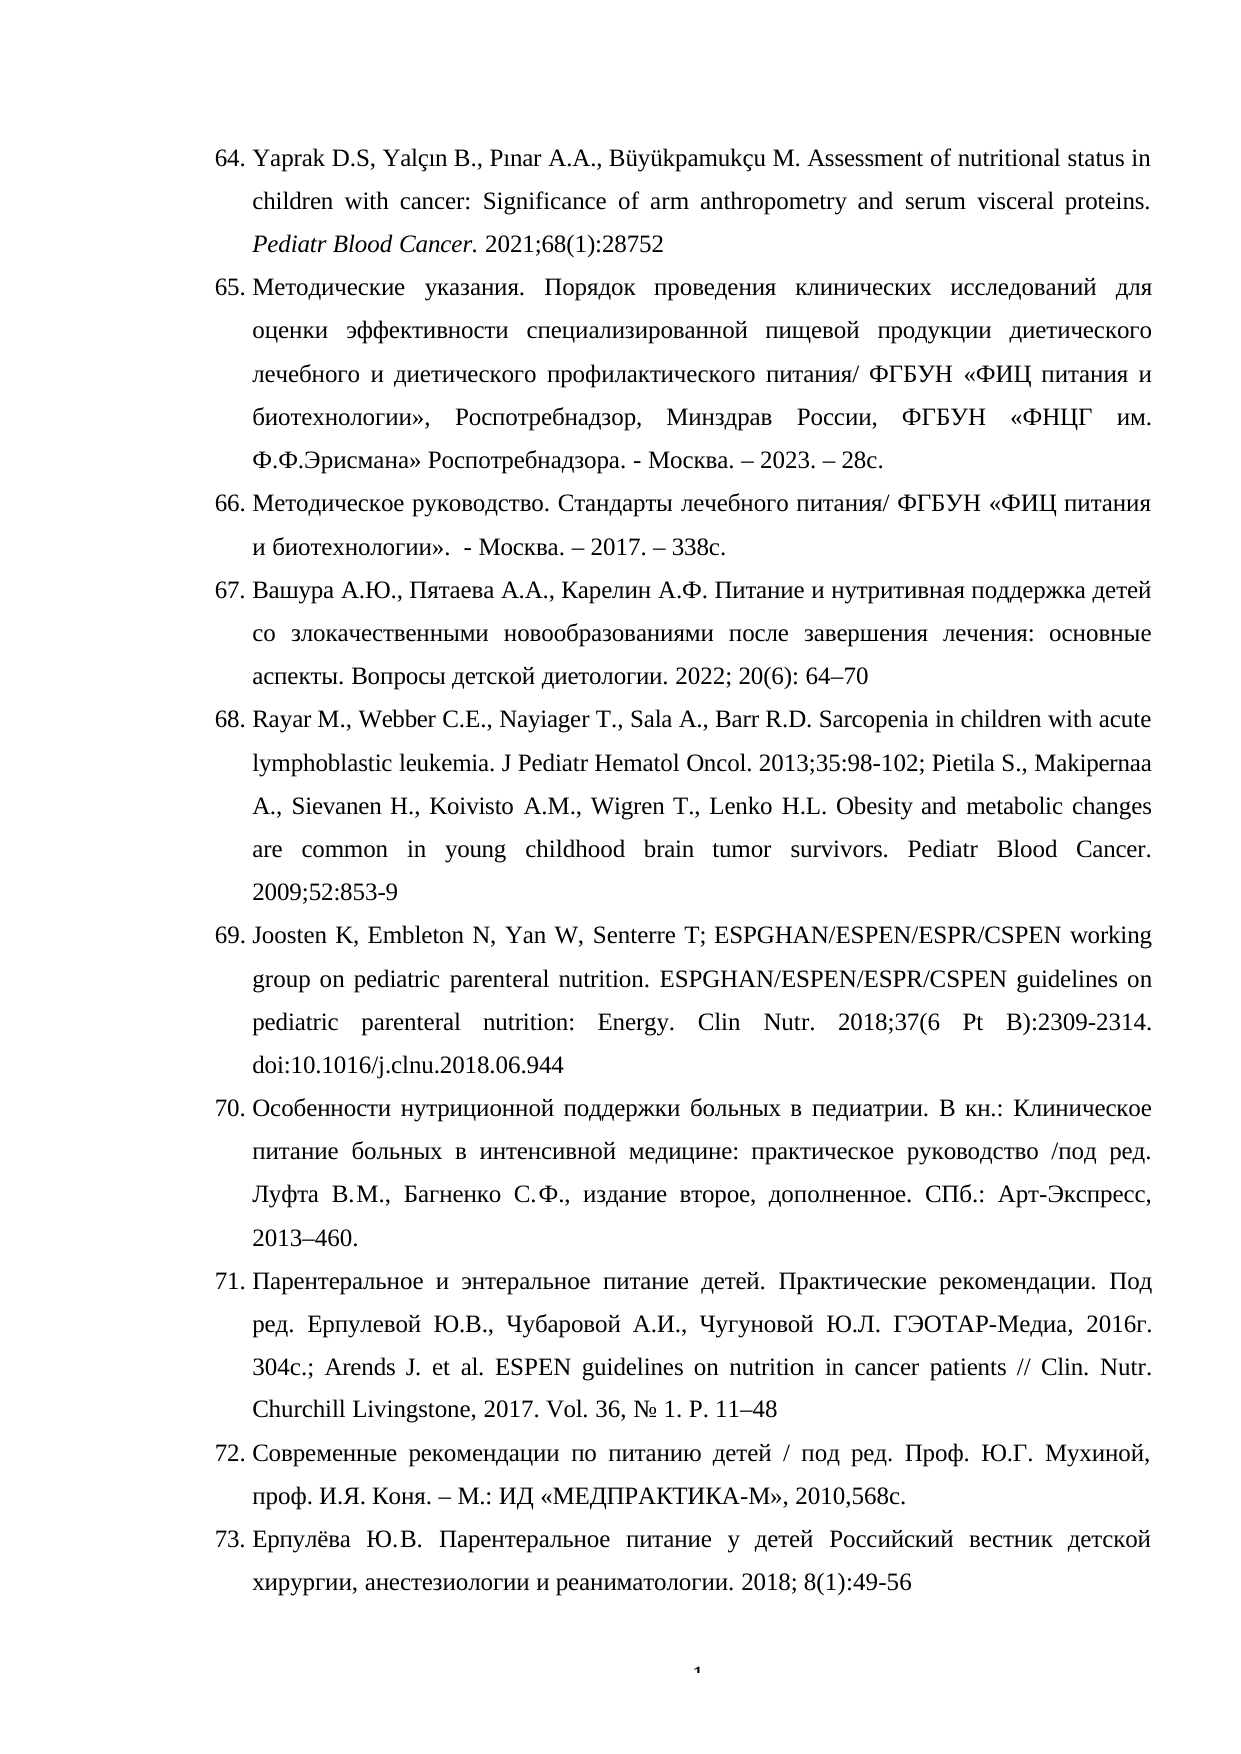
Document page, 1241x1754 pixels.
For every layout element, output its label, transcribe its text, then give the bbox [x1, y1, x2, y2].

list Парентеральное и энтеральное питание детей. Практические рекомендации. Под ред. Ерпулевой Ю.В., Чубаровой А.И., Чугуновой Ю.Л. ГЭОТАР-Медиа, 2016г. 304с.; Arends J. et al. ESPEN guidelines on nutrition in cancer patients // Clin. Nutr. Churchill Livingstone, 2017. Vol. 36, № 1. P. 11–48 [214, 1266, 1152, 1423]
list Joosten K, Embleton N, Yan W, Senterre T; ESPGHAN/ESPEN/ESPR/CSPEN working group on pediatric parenteral nutrition. ESPGHAN/ESPEN/ESPR/CSPEN guidelines on pediatric parenteral nutrition: Energy. Clin Nutr. 2018;37(6 Pt B):2309-2314. doi:10.1016/j.clnu.2018.06.944 [214, 921, 1153, 1079]
list Методическое руководство. Стандарты лечебного питания/ ФГБУН «ФИЦ питания и биотехнологии». - Москва. – 2017. – 338с. [214, 488, 1151, 561]
list Вашура А.Ю., Пятаева А.А., Карелин А.Ф. Питание и нутритивная поддержка детей со злокачественными новообразованиями после завершения лечения: основные аспекты. Вопросы детской диетологии. 2022; 20(6): 64–70 [214, 575, 1151, 689]
list Современные рекомендации по питанию детей / под ред. Проф. Ю.Г. Мухиной, проф. И.Я. Коня. – М.: ИД «МЕДПРАКТИКА-М», 2010,568с. [214, 1438, 1151, 1510]
list Yaprak D.S, Yalçın B., Pınar A.A., Büyükpamukçu M. Assessment of nutritional status in children with cancer: Significance of arm anthropometry and serum visceral proteins. Pediatr Blood Cancer. 2021;68(1):28752 [214, 143, 1151, 258]
list Rayar M., Webber C.E., Nayiager T., Sala A., Barr R.D. Sarcopenia in children with acute lymphoblastic leukemia. J Pediatr Hematol Oncol. 2013;35:98-102; Pietila S., Makipernaa A., Sievanen H., Koivisto A.M., Wigren T., Lenko H.L. Obesity and metabolic changes are common in young childhood brain tumor survivors. Pediatr Blood Cancer. 2009;52:853-9 [214, 704, 1152, 906]
list Методические указания. Порядок проведения клинических исследований для оценки эффективности специализированной пищевой продукции диетического лечебного и диетического профилактического питания/ ФГБУН «ФИЦ питания и биотехнологии», Роспотребнадзор, Минздрав России, ФГБУН «ФНЦГ им. Ф.Ф.Эрисмана» Роспотребнадзора. - Москва. – 2023. – 28с. [214, 272, 1152, 474]
list Ерпулёва Ю. В. Парентеральное питание у детей Российский вестник детской хирургии, анестезиологии и реаниматологии. 2018; 8(1):49-56 [214, 1524, 1151, 1596]
list Особенности нутриционной поддержки больных в педиатрии. В кн.: Клиническое питание больных в интенсивной медицине: практическое руководство /под ред. Луфта В. М., Багненко С. Ф., издание второе, дополненное. СПб.: Арт-Экспресс, 2013–460. [214, 1093, 1152, 1251]
